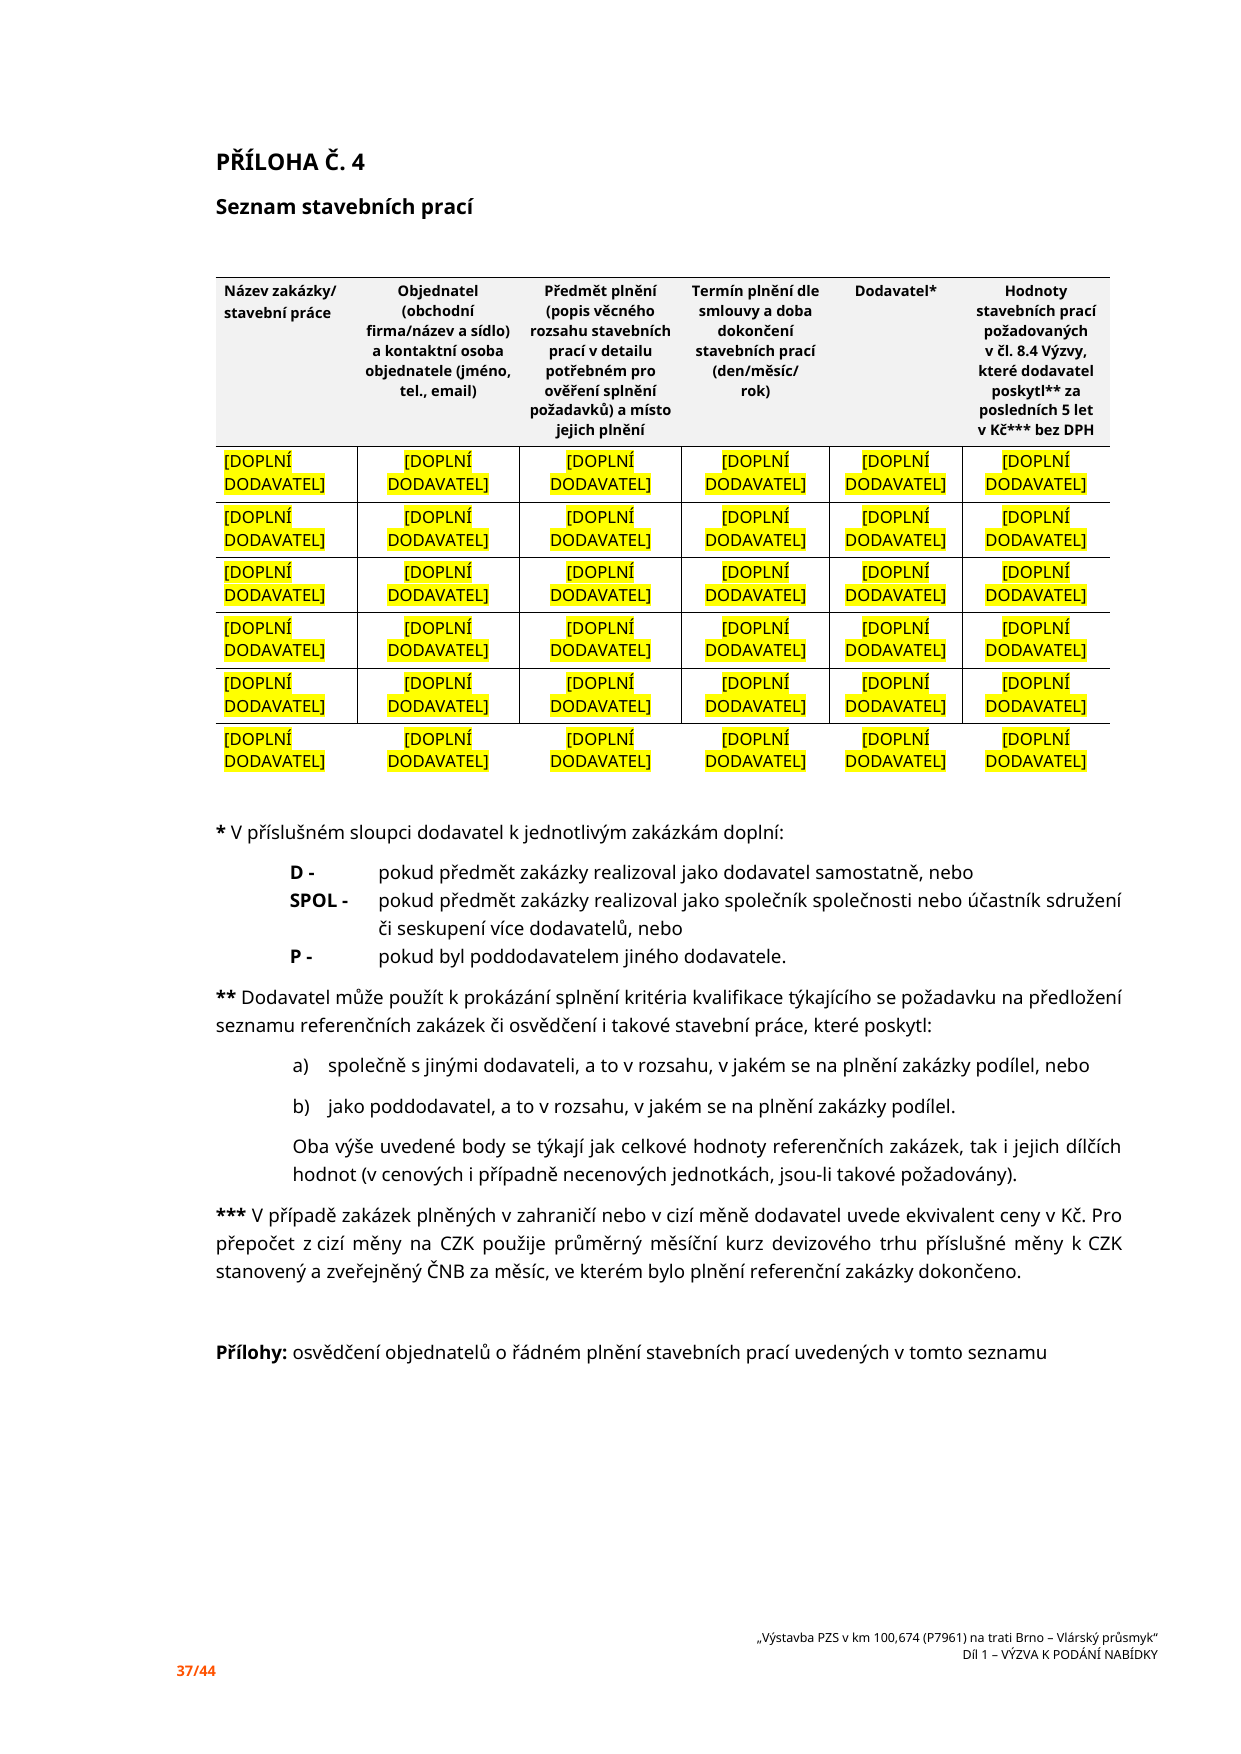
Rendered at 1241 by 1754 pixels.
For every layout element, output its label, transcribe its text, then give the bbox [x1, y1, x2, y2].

table_cell [DOPLNÍ DODAVATEL] [358, 447, 519, 501]
table_cell [DOPLNÍ DODAVATEL] [216, 447, 357, 501]
table_cell [DOPLNÍ DODAVATEL] [216, 669, 357, 723]
text *** V případě zakázek plněných v zahraničí nebo v cizí měně dodavatel uvede ekvivalent ceny v Kč. Pro přepočet z cizí měny na CZK použije průměrný měsíční kurz devizového trhu příslušné měny k CZK stanovený a zveřejněný ČNB za měsíc, ve kterém bylo plnění referenční zakázky dokončeno. [216, 1202, 1122, 1284]
table_cell [DOPLNÍ DODAVATEL] [830, 447, 962, 501]
table_cell [DOPLNÍ DODAVATEL] [520, 447, 681, 501]
text * V příslušném sloupci dodavatel k jednotlivým zakázkám doplní: [216, 819, 1122, 844]
table_cell [DOPLNÍ DODAVATEL] [682, 669, 829, 723]
text Přílohy: osvědčení objednatelů o řádném plnění stavebních prací uvedených v tomto seznamu [216, 1339, 1122, 1365]
text ** Dodavatel může použít k prokázání splnění kritéria kvalifikace týkajícího se požadavku na předložení seznamu referenčních zakázek či osvědčení i takové stavební práce, které poskytl: [216, 984, 1122, 1038]
table_cell [DOPLNÍ DODAVATEL] [357, 724, 519, 778]
table_cell [DOPLNÍ DODAVATEL] [216, 503, 357, 557]
table_cell [DOPLNÍ DODAVATEL] [520, 669, 681, 723]
table_cell [DOPLNÍ DODAVATEL] [682, 447, 829, 501]
table_cell [DOPLNÍ DODAVATEL] [216, 724, 357, 778]
list Oba výše uvedené body se týkají jak celkové hodnoty referenčních zakázek, tak i jejich dílčích hodnot (v cenových i případně necenových jednotkách, jsou-li takové požadovány). [292, 1134, 1122, 1187]
text Seznam stavebních prací [216, 192, 1122, 221]
table_cell [DOPLNÍ DODAVATEL] [682, 558, 829, 612]
table_cell [DOPLNÍ DODAVATEL] [682, 724, 829, 778]
table_cell [DOPLNÍ DODAVATEL] [963, 613, 1110, 668]
table_cell [DOPLNÍ DODAVATEL] [682, 613, 829, 668]
table_cell [DOPLNÍ DODAVATEL] [520, 613, 681, 668]
table_cell [DOPLNÍ DODAVATEL] [216, 558, 357, 612]
table_cell [DOPLNÍ DODAVATEL] [358, 558, 519, 612]
table_header Název zakázky/ stavební práce [216, 278, 357, 446]
table_cell [DOPLNÍ DODAVATEL] [963, 447, 1110, 501]
table_cell [DOPLNÍ DODAVATEL] [358, 613, 519, 668]
table_cell [DOPLNÍ DODAVATEL] [830, 613, 962, 668]
table_cell [DOPLNÍ DODAVATEL] [829, 724, 962, 778]
table_cell [DOPLNÍ DODAVATEL] [520, 558, 681, 612]
table_cell [DOPLNÍ DODAVATEL] [962, 724, 1110, 778]
table_cell [DOPLNÍ DODAVATEL] [682, 503, 829, 557]
text P - pokud byl poddodavatelem jiného dodavatele. [289, 943, 1122, 969]
table_cell [DOPLNÍ DODAVATEL] [830, 669, 962, 723]
table_cell [DOPLNÍ DODAVATEL] [830, 503, 962, 557]
text Příloha č. 4 [216, 146, 1122, 177]
table_header Dodavatel* [829, 278, 962, 446]
table_cell [DOPLNÍ DODAVATEL] [830, 558, 962, 612]
table_header Termín plnění dle smlouvy a doba dokončení stavebních prací (den/měsíc/ rok) [682, 278, 829, 446]
table_cell [DOPLNÍ DODAVATEL] [963, 503, 1110, 557]
table_cell [DOPLNÍ DODAVATEL] [358, 503, 519, 557]
list společně s jinými dodavateli, a to v rozsahu, v jakém se na plnění zakázky podílel, nebo [292, 1053, 1122, 1078]
text jako poddodavatel, a to v rozsahu, v jakém se na plnění zakázky podílel. [292, 1093, 1122, 1119]
text D - pokud předmět zakázky realizoval jako dodavatel samostatně, nebo [289, 859, 1122, 885]
table_cell [DOPLNÍ DODAVATEL] [216, 613, 357, 668]
table_header Předmět plnění (popis věcného rozsahu stavebních prací v detailu potřebném pro ověření splnění požadavků) a místo jejich plnění [519, 278, 682, 446]
table_cell [DOPLNÍ DODAVATEL] [519, 724, 682, 778]
table_header Objednatel (obchodní firma/název a sídlo) a kontaktní osoba objednatele (jméno, tel., email) [357, 278, 519, 446]
text SPOL - pokud předmět zakázky realizoval jako společník společnosti nebo účastník sdružení či seskupení více dodavatelů, nebo [289, 887, 1122, 941]
table_cell [DOPLNÍ DODAVATEL] [358, 669, 519, 723]
table_cell [DOPLNÍ DODAVATEL] [963, 558, 1110, 612]
table_header Hodnoty stavebních prací požadovaných v čl. 8.4 Výzvy, které dodavatel poskytl** za posledních 5 let v Kč*** bez DPH [962, 278, 1110, 446]
table_cell [DOPLNÍ DODAVATEL] [963, 669, 1110, 723]
table_cell [DOPLNÍ DODAVATEL] [520, 503, 681, 557]
